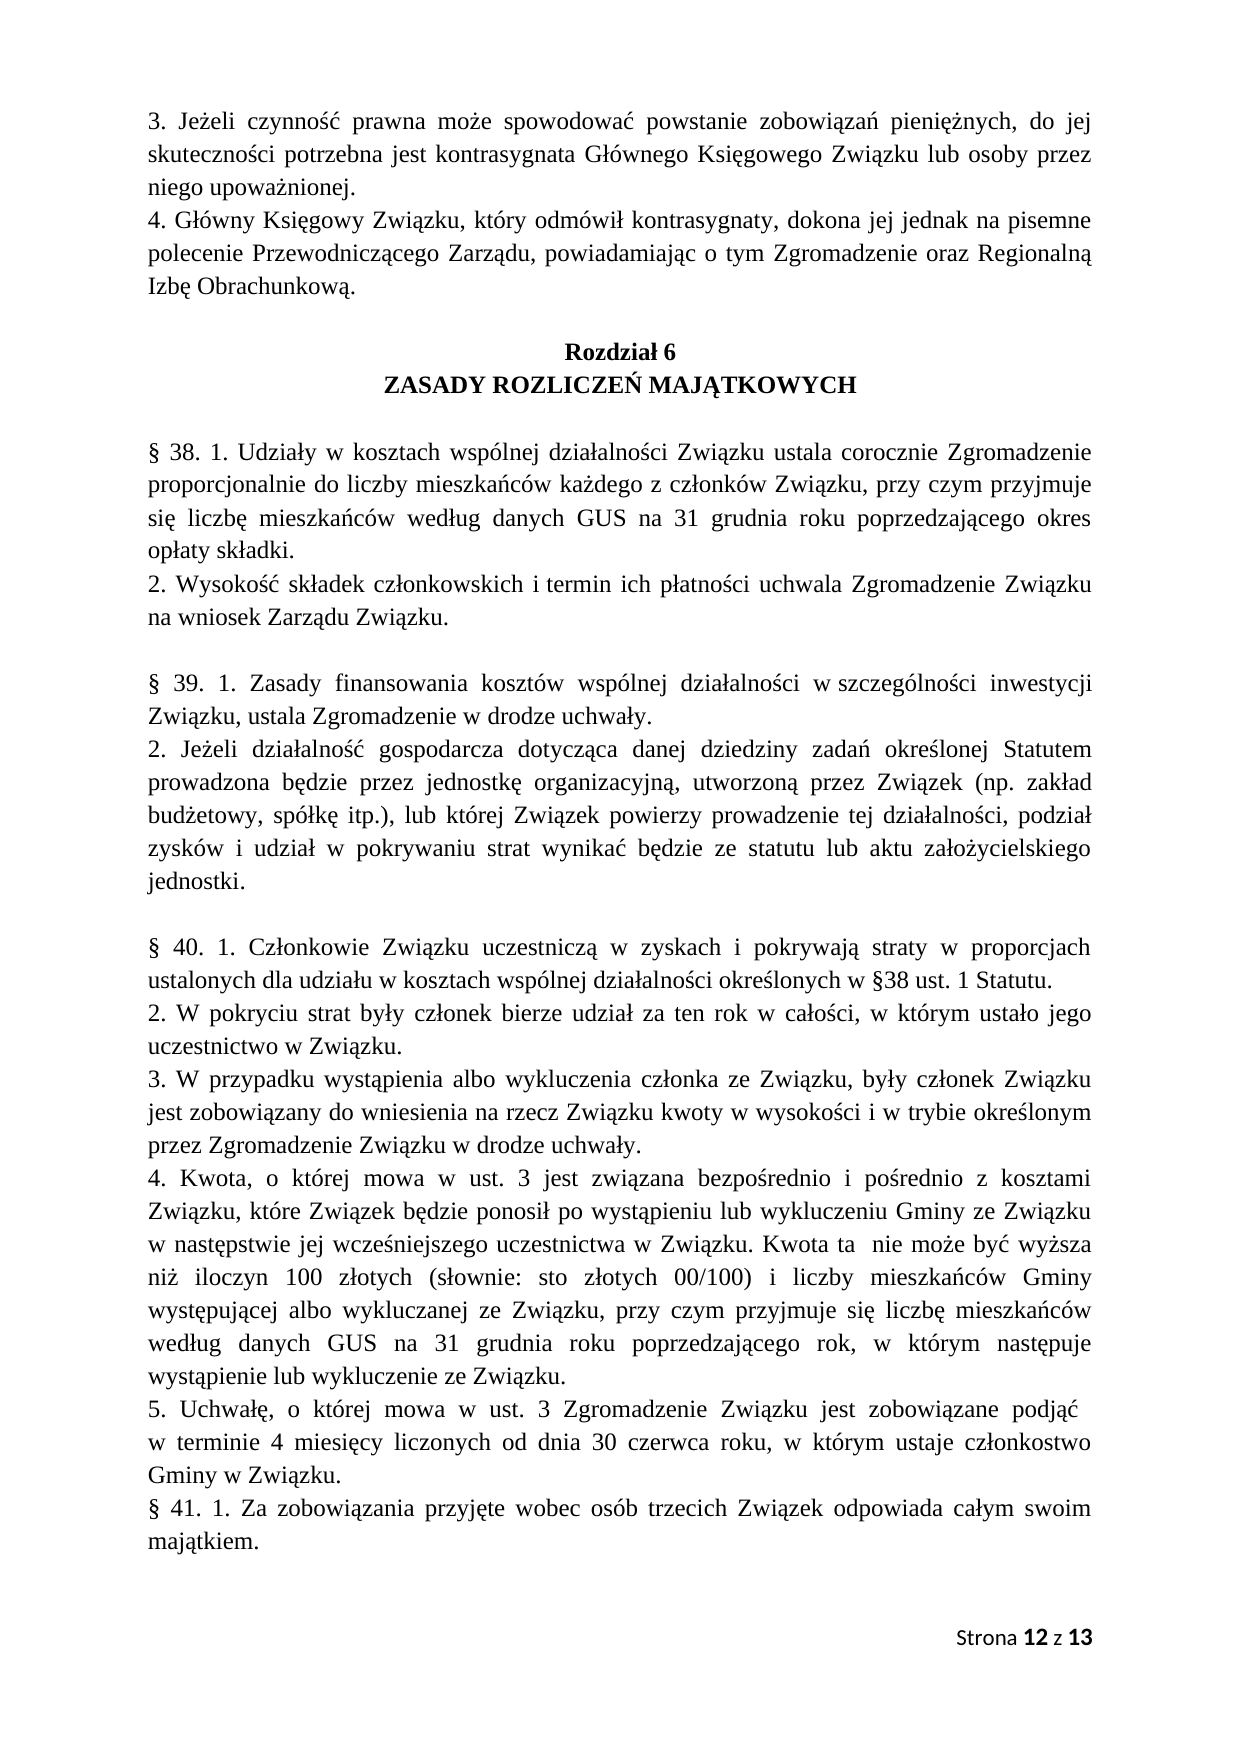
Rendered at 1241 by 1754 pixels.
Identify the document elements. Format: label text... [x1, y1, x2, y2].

text 4. Główny Księgowy Związku, który odmówił kontrasygnaty, dokona jej jednak na pisemne polecenie Przewodniczącego Zarządu, powiadamiając o tym Zgromadzenie oraz Regionalną Izbę Obrachunkową. [148, 205, 1092, 300]
text § 40. 1. Członkowie Związku uczestniczą w zyskach i pokrywają straty w proporcjach ustalonych dla udziału w kosztach wspólnej działalności określonych w §38 ust. 1 Statutu. [148, 932, 1092, 994]
text 3. Jeżeli czynność prawna może spowodować powstanie zobowiązań pieniężnych, do jej skuteczności potrzebna jest kontrasygnata Głównego Księgowego Związku lub osoby przez niego upoważnionej. [148, 106, 1092, 201]
text ZASADY ROZLICZEŃ MAJĄTKOWYCH [148, 371, 1092, 399]
text 2. Wysokość składek członkowskich i termin ich płatności uchwala Zgromadzenie Związku na wniosek Zarządu Związku. [148, 569, 1092, 630]
text Rozdział 6 [148, 337, 1092, 366]
text 3. W przypadku wystąpienia albo wykluczenia członka ze Związku, były członek Związku jest zobowiązany do wniesienia na rzecz Związku kwoty w wysokości i w trybie określonym przez Zgromadzenie Związku w drodze uchwały. [148, 1064, 1092, 1159]
text 4. Kwota, o której mowa w ust. 3 jest związana bezpośrednio i pośrednio z kosztami Związku, które Związek będzie ponosił po wystąpieniu lub wykluczeniu Gminy ze Związku w następstwie jej wcześniejszego uczestnictwa w Związku. Kwota ta nie może być wyższa niż iloczyn 100 złotych (słownie: sto złotych 00/100) i liczby mieszkańców Gminy występującej albo wykluczanej ze Związku, przy czym przyjmuje się liczbę mieszkańców według danych GUS na 31 grudnia roku poprzedzającego rok, w którym następuje wystąpienie lub wykluczenie ze Związku. [148, 1163, 1092, 1390]
text 5. Uchwałę, o której mowa w ust. 3 Zgromadzenie Związku jest zobowiązane podjąć w terminie 4 miesięcy liczonych od dnia 30 czerwca roku, w którym ustaje członkostwo Gminy w Związku. [148, 1394, 1092, 1489]
text § 38. 1. Udziały w kosztach wspólnej działalności Związku ustala corocznie Zgromadzenie proporcjonalnie do liczby mieszkańców każdego z członków Związku, przy czym przyjmuje się liczbę mieszkańców według danych GUS na 31 grudnia roku poprzedzającego okres opłaty składki. [148, 437, 1092, 564]
text 2. W pokryciu strat były członek bierze udział za ten rok w całości, w którym ustało jego uczestnictwo w Związku. [148, 998, 1092, 1060]
text § 41. 1. Za zobowiązania przyjęte wobec osób trzecich Związek odpowiada całym swoim majątkiem. [148, 1493, 1092, 1555]
text § 39. 1. Zasady finansowania kosztów wspólnej działalności w szczególności inwestycji Związku, ustala Zgromadzenie w drodze uchwały. [148, 668, 1092, 729]
text 2. Jeżeli działalność gospodarcza dotycząca danej dziedziny zadań określonej Statutem prowadzona będzie przez jednostkę organizacyjną, utworzoną przez Związek (np. zakład budżetowy, spółkę itp.), lub której Związek powierzy prowadzenie tej działalności, podział zysków i udział w pokrywaniu strat wynikać będzie ze statutu lub aktu założycielskiego jednostki. [148, 734, 1092, 894]
